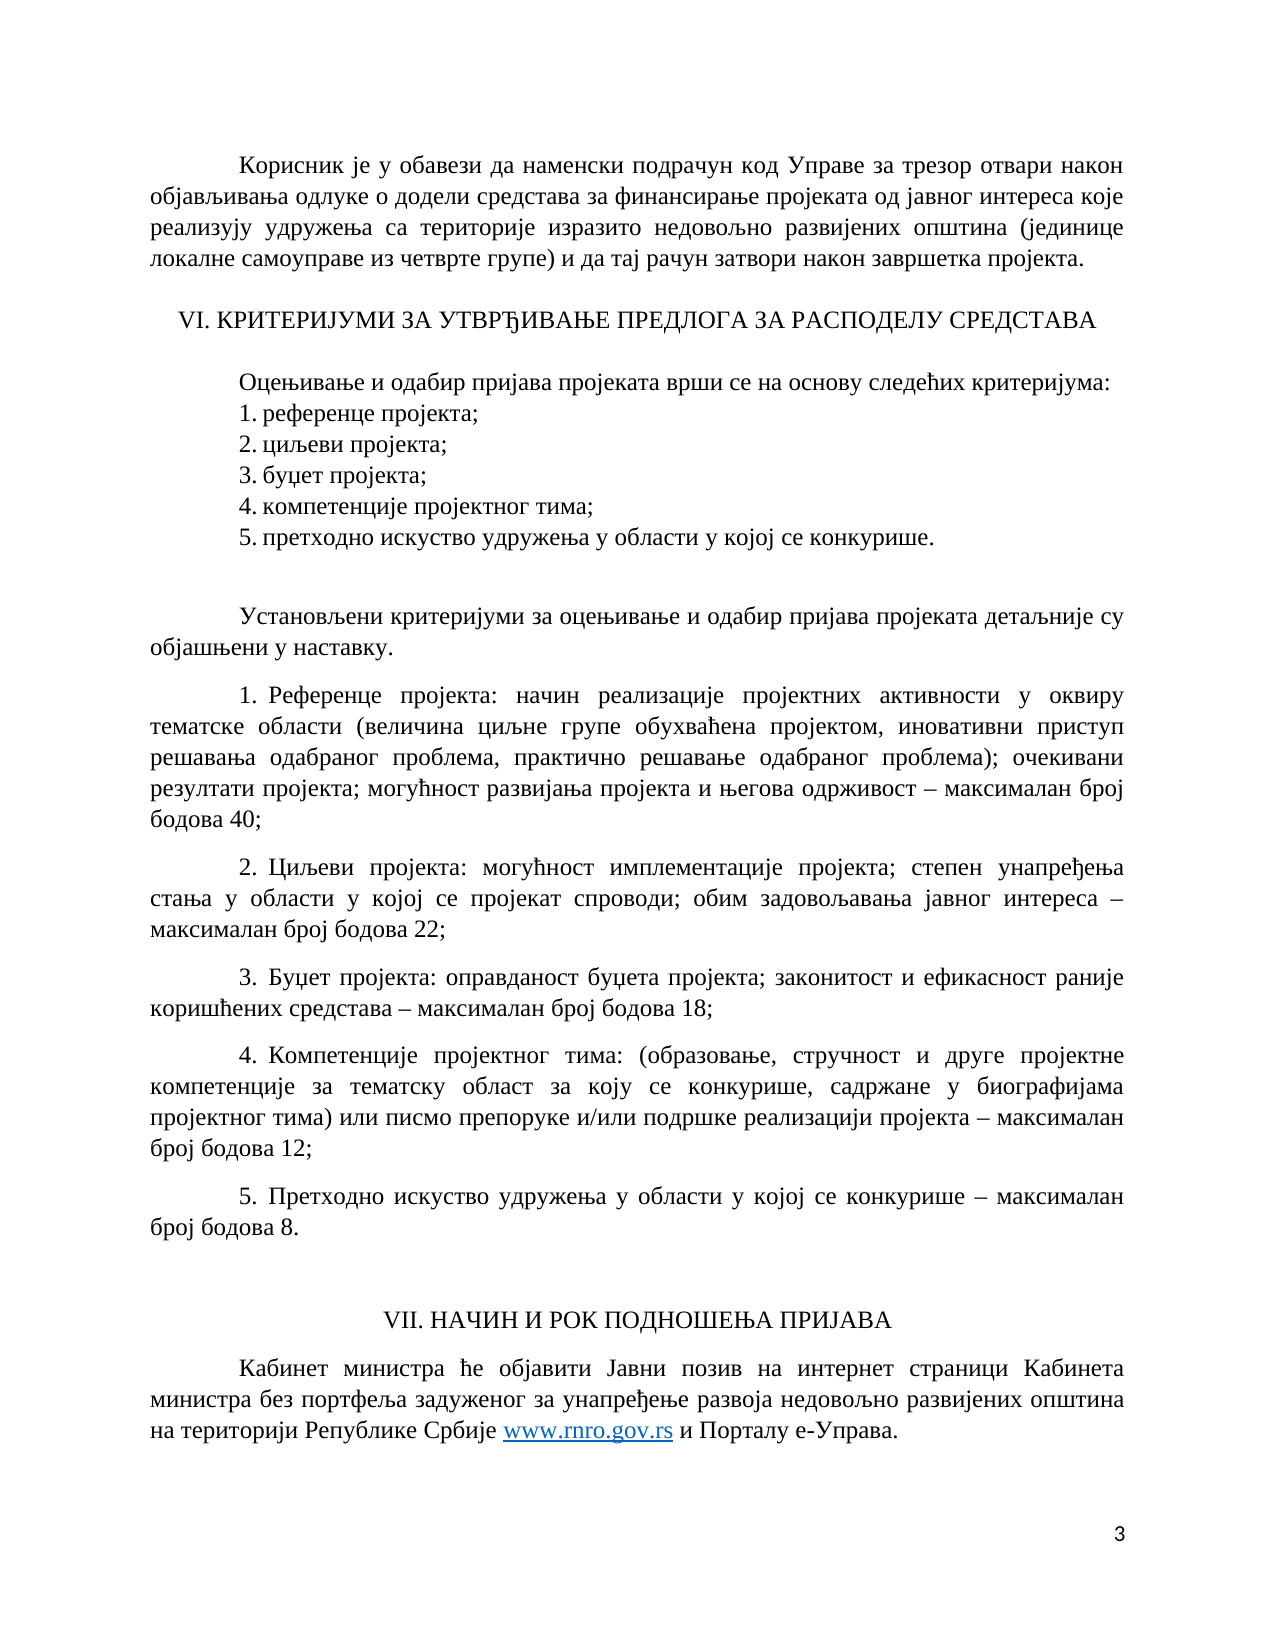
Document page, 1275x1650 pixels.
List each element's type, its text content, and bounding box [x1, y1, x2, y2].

text Оцењивање и одабир пријава пројеката врши се на основу следећих критеријума: [150, 367, 1125, 396]
text VI. КРИТЕРИЈУМИ ЗА УТВРЂИВАЊЕ ПРЕДЛОГА ЗА РАСПОДЕЛУ СРЕДСТАВА [150, 305, 1125, 334]
list циљеви пројекта; [150, 429, 1125, 458]
list компетенције пројектног тима; [150, 491, 1125, 520]
text Установљени критеријуми за оцењивање и одабир пријава пројеката детаљније су објашњени у наставку. [150, 601, 1125, 661]
list Претходно искуство удружења у области у којој се конкурише – максималан број бодова 8. [150, 1181, 1125, 1241]
text VII. НАЧИН И РОК ПОДНОШЕЊА ПРИЈАВА [150, 1305, 1125, 1334]
list буџет пројекта; [150, 460, 1125, 489]
list Референце пројекта: начин реализације пројектних активности у оквиру тематске области (величина циљне групе обухваћена пројектом, иновативни приступ решавања одабраног проблема, практично решавање одабраног проблема); очекивани резултати пројекта; могућност развијања пројекта и његова одрживост – максималан број бодова 40; [150, 680, 1125, 833]
list Буџет пројекта: оправданост буџета пројекта; законитост и ефикасност раније коришћених средстава – максималан број бодова 18; [150, 962, 1125, 1021]
list Компетенције пројектног тима: (образовање, стручност и друге пројектне компетенције за тематску област за коју се конкурише, садржане у биографијама пројектног тима) или писмо препоруке и/или подршке реализацији пројекта – максималан број бодова 12; [150, 1040, 1125, 1162]
text Кабинет министра ће објавити Јавни позив на интернет страници Кабинета министра без портфеља задуженог за унапређење развоја недовољно развијених општина на територији Републике Србије www.rnro.gov.rs и Порталу е-Управа. [150, 1353, 1125, 1444]
list претходно искуство удружења у области у којој се конкурише. [150, 522, 1125, 551]
text Корисник је у обавези да наменски подрачун код Управе за трезор отвари након објављивања oдлуке о додели средстава за финансирање пројеката од јавног интереса које реализују удружења са територије изразито недовољно развијених општина (јединице локалне самоуправе из четврте групе) и да тај рачун затвори након завршетка пројекта. [150, 150, 1125, 272]
list референце пројекта; [150, 398, 1125, 427]
list Циљеви пројекта: могућност имплементације пројекта; степен унапређења стања у области у којој се пројекат спроводи; обим задовољавања јавног интереса – максималан број бодова 22; [150, 852, 1125, 943]
